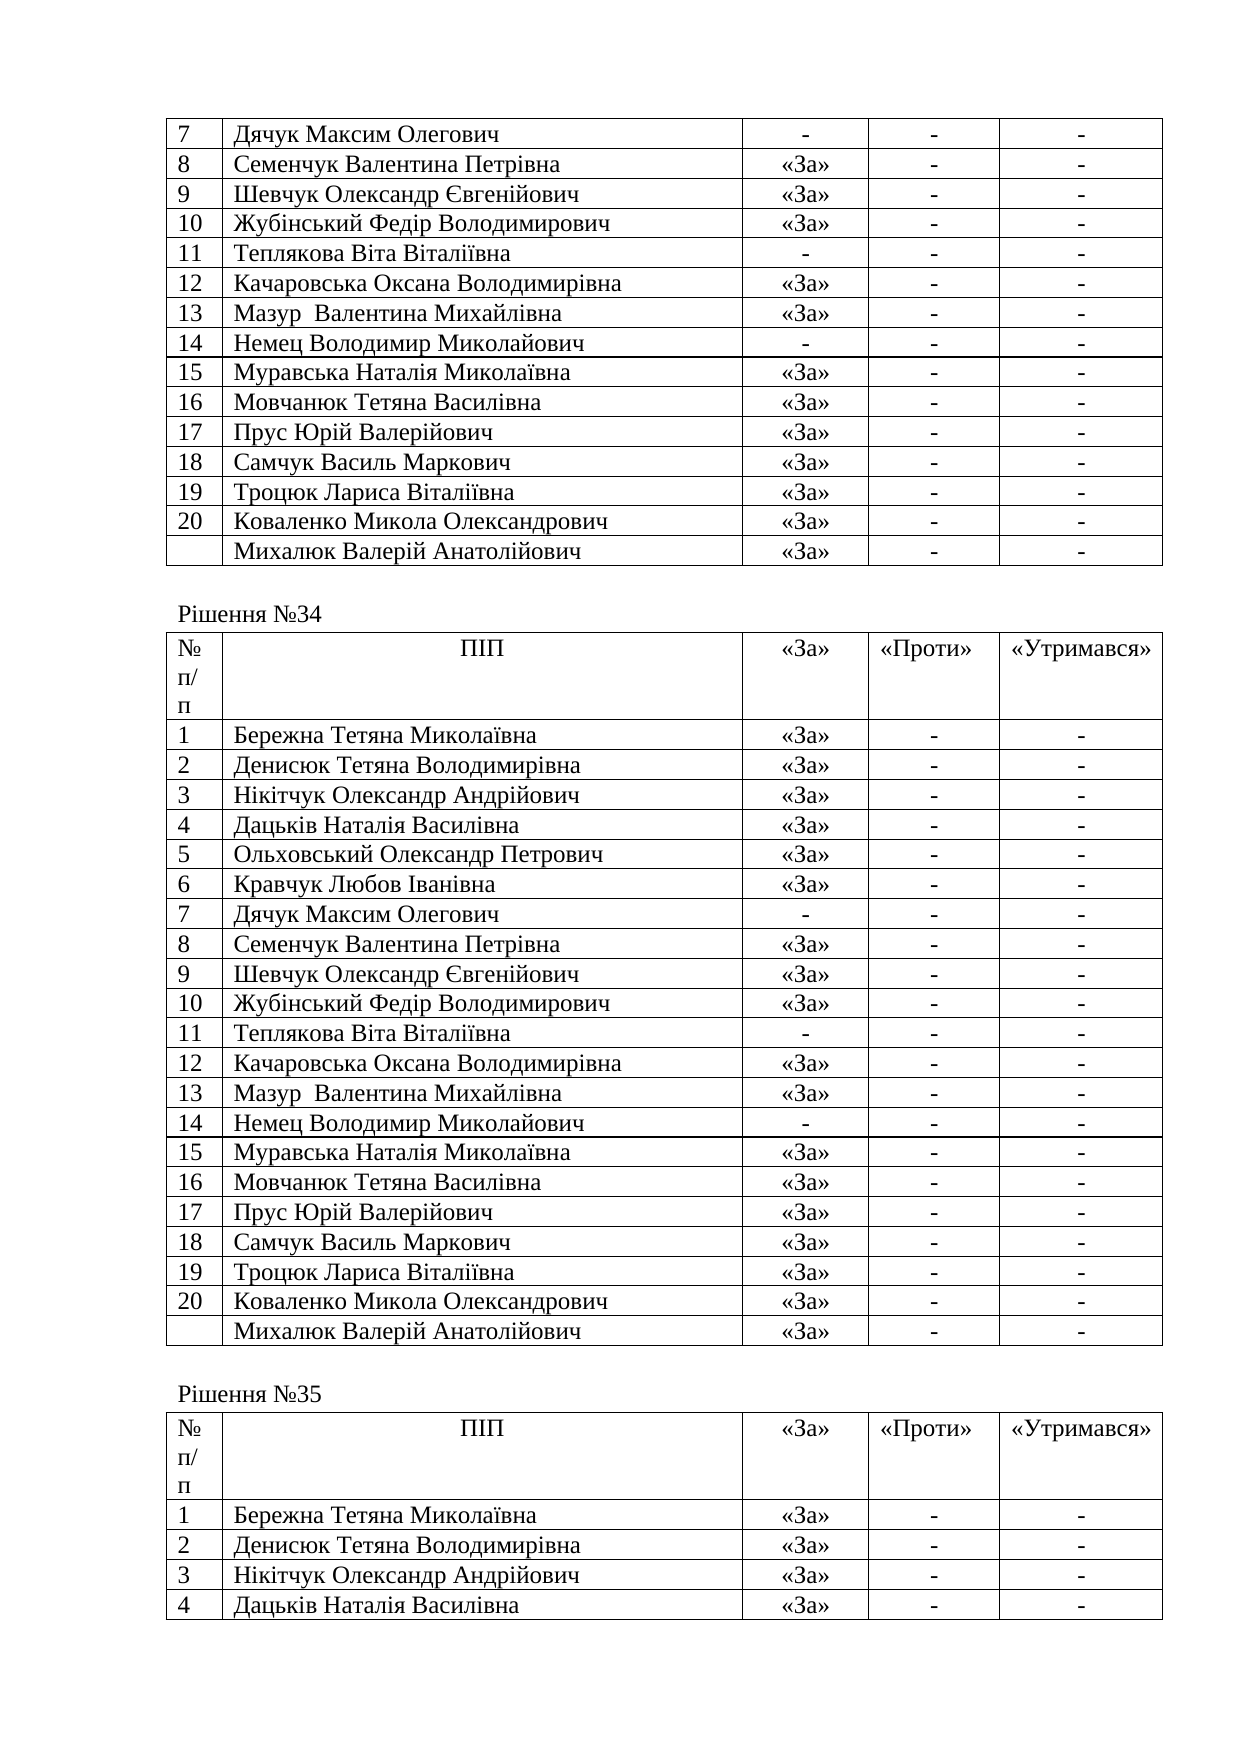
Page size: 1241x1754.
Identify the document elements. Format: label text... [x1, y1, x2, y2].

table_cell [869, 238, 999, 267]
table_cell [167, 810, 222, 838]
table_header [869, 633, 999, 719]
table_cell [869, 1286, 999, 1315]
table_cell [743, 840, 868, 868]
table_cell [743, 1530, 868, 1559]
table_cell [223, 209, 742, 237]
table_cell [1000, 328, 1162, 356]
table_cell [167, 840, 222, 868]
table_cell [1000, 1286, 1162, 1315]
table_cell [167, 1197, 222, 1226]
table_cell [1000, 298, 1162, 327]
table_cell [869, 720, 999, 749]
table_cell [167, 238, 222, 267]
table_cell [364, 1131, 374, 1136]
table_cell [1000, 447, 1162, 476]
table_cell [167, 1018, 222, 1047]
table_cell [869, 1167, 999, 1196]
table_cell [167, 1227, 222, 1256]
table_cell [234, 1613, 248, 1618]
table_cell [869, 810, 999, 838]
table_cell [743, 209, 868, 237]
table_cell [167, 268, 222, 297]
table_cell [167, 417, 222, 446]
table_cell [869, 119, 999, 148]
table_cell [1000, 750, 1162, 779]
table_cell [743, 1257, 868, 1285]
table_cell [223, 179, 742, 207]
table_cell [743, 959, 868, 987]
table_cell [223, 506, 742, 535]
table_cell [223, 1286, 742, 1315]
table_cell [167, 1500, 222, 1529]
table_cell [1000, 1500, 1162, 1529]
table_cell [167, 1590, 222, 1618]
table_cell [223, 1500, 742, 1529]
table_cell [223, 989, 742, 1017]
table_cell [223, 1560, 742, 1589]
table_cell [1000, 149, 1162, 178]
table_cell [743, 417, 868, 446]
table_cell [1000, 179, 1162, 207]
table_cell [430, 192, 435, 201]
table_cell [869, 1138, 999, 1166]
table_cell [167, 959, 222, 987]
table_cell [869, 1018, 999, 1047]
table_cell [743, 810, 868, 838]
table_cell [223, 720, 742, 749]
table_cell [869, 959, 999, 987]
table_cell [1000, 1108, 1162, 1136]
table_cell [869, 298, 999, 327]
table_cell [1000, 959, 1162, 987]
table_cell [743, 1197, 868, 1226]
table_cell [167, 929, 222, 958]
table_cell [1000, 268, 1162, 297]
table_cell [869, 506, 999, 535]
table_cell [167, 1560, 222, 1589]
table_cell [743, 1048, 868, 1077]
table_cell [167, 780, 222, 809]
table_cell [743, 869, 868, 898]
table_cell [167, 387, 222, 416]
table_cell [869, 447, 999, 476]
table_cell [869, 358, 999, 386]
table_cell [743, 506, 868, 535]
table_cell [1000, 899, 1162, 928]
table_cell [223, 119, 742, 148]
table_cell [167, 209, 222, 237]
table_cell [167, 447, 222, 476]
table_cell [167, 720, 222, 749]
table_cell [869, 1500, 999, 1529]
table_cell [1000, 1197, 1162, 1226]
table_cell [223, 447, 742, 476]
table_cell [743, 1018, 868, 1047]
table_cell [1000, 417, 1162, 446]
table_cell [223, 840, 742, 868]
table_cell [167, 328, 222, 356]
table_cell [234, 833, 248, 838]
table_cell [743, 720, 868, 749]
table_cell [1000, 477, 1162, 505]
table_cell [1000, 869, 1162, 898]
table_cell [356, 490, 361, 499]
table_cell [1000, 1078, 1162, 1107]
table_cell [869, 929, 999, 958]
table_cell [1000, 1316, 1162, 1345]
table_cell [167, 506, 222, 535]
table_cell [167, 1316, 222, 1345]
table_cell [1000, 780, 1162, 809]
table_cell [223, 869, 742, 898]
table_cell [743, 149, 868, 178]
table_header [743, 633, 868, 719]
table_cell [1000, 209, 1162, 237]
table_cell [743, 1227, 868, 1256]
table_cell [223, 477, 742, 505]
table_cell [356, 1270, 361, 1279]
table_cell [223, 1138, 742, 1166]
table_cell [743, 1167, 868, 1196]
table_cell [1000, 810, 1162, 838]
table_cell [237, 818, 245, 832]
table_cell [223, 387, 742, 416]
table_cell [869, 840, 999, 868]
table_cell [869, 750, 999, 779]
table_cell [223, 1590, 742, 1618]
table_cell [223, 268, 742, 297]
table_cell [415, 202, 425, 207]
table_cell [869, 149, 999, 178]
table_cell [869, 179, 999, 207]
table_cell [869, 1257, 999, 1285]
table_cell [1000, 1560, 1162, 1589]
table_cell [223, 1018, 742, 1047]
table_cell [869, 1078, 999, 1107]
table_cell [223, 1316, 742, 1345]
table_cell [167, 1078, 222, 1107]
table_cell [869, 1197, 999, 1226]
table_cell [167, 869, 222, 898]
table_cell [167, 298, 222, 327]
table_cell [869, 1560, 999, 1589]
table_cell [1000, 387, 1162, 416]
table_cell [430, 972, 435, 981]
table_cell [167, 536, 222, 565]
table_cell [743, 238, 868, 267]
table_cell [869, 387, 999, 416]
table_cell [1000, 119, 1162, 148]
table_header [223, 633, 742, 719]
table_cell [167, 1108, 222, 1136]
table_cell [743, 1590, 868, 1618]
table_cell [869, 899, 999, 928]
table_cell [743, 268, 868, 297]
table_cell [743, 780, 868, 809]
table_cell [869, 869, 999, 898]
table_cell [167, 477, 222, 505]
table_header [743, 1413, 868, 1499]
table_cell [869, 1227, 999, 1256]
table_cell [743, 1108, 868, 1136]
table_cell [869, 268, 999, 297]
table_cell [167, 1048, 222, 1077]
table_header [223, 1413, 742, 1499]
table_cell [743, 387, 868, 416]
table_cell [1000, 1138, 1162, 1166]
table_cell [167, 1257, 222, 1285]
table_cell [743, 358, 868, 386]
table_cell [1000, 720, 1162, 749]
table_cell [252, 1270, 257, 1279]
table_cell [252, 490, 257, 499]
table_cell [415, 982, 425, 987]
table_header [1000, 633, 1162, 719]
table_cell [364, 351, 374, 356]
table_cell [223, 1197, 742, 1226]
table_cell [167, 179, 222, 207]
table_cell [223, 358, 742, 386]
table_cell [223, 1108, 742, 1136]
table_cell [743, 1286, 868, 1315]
text Рішення №34 [177, 599, 1152, 628]
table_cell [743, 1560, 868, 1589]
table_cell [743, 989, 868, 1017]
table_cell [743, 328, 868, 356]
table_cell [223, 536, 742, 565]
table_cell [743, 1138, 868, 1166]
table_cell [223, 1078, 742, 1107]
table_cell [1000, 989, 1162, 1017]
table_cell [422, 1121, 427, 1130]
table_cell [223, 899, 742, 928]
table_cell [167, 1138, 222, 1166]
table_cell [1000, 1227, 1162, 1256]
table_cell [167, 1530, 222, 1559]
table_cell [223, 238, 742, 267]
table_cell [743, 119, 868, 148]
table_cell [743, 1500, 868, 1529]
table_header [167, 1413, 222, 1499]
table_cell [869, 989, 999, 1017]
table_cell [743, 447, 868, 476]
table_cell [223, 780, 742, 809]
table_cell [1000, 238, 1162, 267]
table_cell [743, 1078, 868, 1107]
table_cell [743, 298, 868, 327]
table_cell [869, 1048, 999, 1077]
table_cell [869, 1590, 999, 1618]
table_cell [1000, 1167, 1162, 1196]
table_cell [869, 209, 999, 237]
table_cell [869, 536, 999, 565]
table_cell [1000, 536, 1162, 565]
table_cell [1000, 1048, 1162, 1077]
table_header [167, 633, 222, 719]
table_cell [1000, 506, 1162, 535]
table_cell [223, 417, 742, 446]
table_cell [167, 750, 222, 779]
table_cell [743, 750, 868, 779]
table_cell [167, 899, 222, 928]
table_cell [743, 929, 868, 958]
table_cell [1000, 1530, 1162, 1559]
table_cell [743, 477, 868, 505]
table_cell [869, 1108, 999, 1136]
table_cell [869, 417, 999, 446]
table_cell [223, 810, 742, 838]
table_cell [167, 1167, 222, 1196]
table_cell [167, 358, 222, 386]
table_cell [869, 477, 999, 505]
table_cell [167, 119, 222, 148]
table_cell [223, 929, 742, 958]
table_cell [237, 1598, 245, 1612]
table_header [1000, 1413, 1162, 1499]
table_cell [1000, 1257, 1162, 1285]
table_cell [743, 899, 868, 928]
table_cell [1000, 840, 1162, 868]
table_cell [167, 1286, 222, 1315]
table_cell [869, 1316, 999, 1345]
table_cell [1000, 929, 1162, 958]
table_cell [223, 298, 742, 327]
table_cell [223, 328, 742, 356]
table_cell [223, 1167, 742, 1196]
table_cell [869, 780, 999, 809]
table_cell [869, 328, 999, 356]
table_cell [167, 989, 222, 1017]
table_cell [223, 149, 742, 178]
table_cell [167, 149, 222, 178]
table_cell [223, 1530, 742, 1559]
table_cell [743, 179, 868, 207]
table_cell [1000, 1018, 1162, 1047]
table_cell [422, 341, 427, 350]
text Рішення №35 [177, 1379, 1152, 1408]
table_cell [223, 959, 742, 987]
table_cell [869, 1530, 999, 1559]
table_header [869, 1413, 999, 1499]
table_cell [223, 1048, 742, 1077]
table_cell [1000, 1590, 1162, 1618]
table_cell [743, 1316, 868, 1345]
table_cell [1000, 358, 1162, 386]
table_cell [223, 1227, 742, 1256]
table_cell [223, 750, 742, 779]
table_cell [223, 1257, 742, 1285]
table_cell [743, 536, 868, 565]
